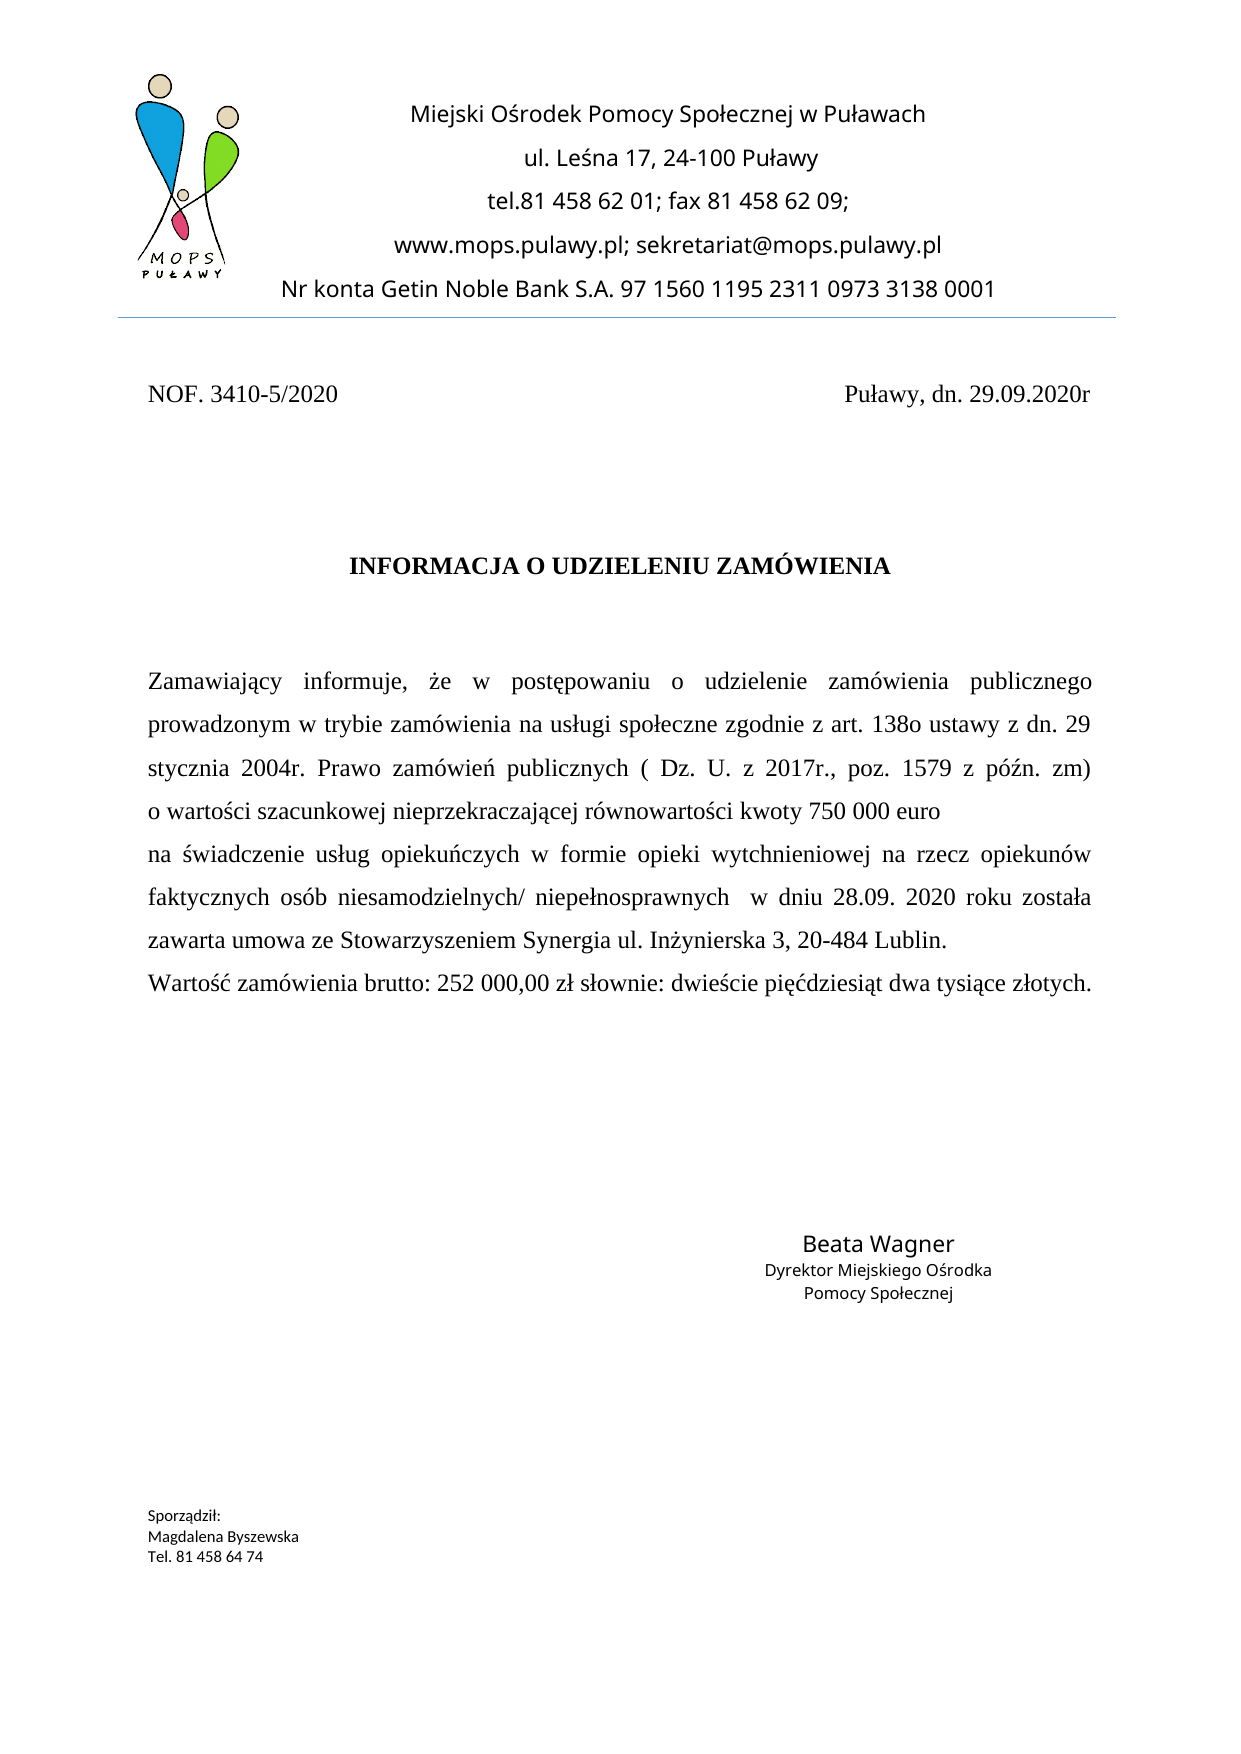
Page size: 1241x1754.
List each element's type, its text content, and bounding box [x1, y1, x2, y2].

text na świadczenie usług opiekuńczych w formie opieki wytchnieniowej na rzecz opiekunów faktycznych osób niesamodzielnych/ niepełnosprawnych w dniu 28.09. 2020 roku została zawarta umowa ze Stowarzyszeniem Synergia ul. Inżynierska 3, 20-484 Lublin. [148, 839, 1093, 954]
text Tel. 81 458 64 74 [148, 1546, 1093, 1567]
picture [41, 29, 337, 338]
text Dyrektor Miejskiego Ośrodka [664, 1259, 1093, 1282]
picture [328, 286, 336, 296]
text Magdalena Byszewska [148, 1526, 1093, 1546]
text NOF. 3410-5/2020 Puławy, dn. 29.09.2020r [148, 379, 1093, 408]
text Pomocy Społecznej [664, 1282, 1093, 1304]
text Wartość zamówienia brutto: 252 000,00 zł słownie: dwieście pięćdziesiąt dwa tysiące złotych. [148, 968, 1093, 997]
text Zamawiający informuje, że w postępowaniu o udzielenie zamówienia publicznego prowadzonym w trybie zamówienia na usługi społeczne zgodnie z art. 138o ustawy z dn. 29 stycznia 2004r. Prawo zamówień publicznych ( Dz. U. z 2017r., poz. 1579 z późn. zm) o wartości szacunkowej nieprzekraczającej równowartości kwoty 750 000 euro [148, 666, 1093, 824]
text Sporządził: [148, 1506, 1093, 1526]
text INFORMACJA O UDZIELENIU ZAMÓWIENIA [148, 551, 1093, 580]
text Beata Wagner [664, 1228, 1093, 1259]
